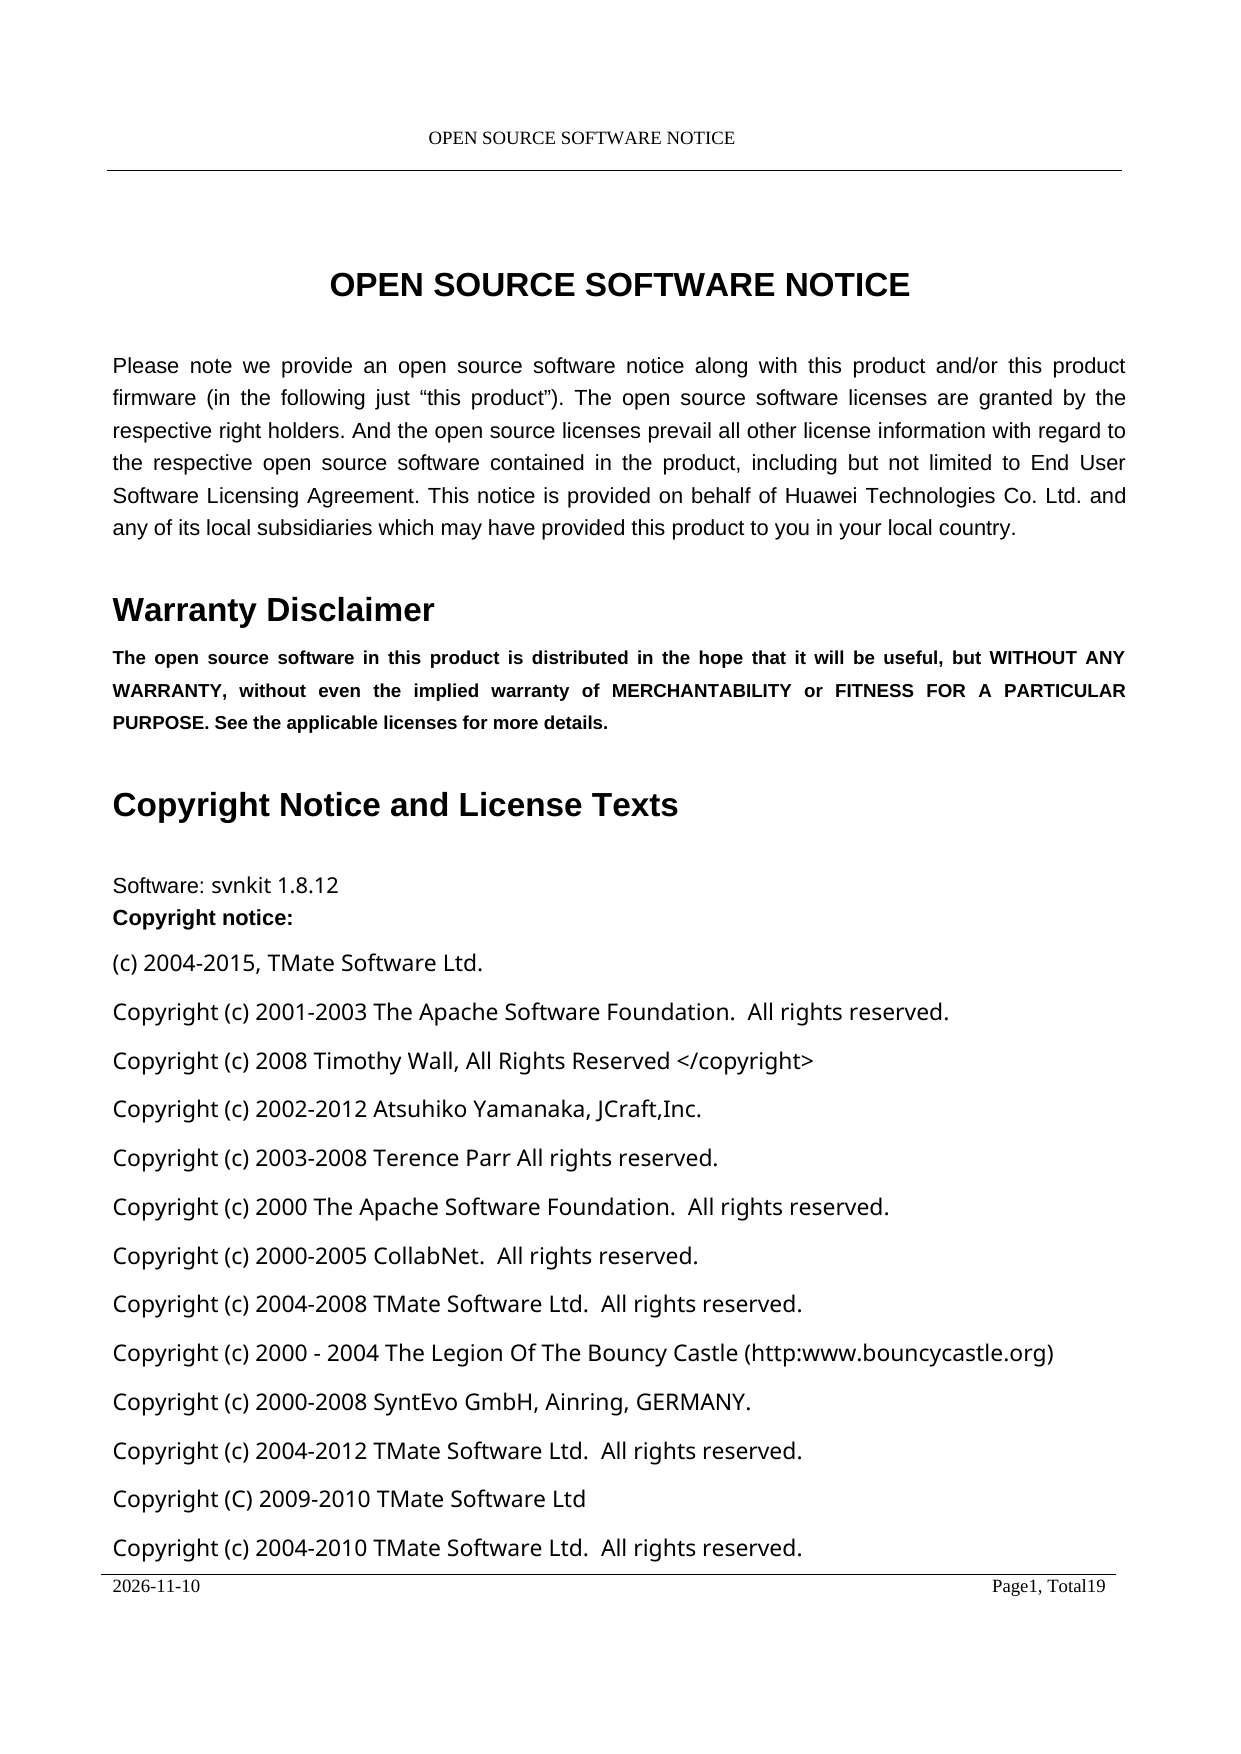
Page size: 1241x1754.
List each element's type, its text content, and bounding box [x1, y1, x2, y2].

text OPEN SOURCE SOFTWARE NOTICE [112, 251, 1128, 316]
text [112, 947, 1128, 1564]
text The open source software in this product is distributed in the hope that it will be useful, but WITHOUT ANY WARRANTY, without even the implied warranty of MERCHANTABILITY or FITNESS FOR A PARTICULAR PURPOSE. See the applicable licenses for more details. [112, 641, 1128, 739]
text Copyright Notice and License Texts [112, 771, 1128, 836]
text Copyright notice: [112, 901, 1128, 934]
text Warranty Disclaimer [112, 576, 1128, 641]
text Software: svnkit 1.8.12 [112, 869, 1128, 901]
text Please note we provide an open source software notice along with this product and/or this product firmware (in the following just “this product”). The open source software licenses are granted by the respective right holders. And the open source licenses prevail all other license information with regard to the respective open source software contained in the product, including but not limited to End User Software Licensing Agreement. This notice is provided on behalf of Huawei Technologies Co. Ltd. and any of its local subsidiaries which may have provided this product to you in your local country. [112, 349, 1128, 544]
